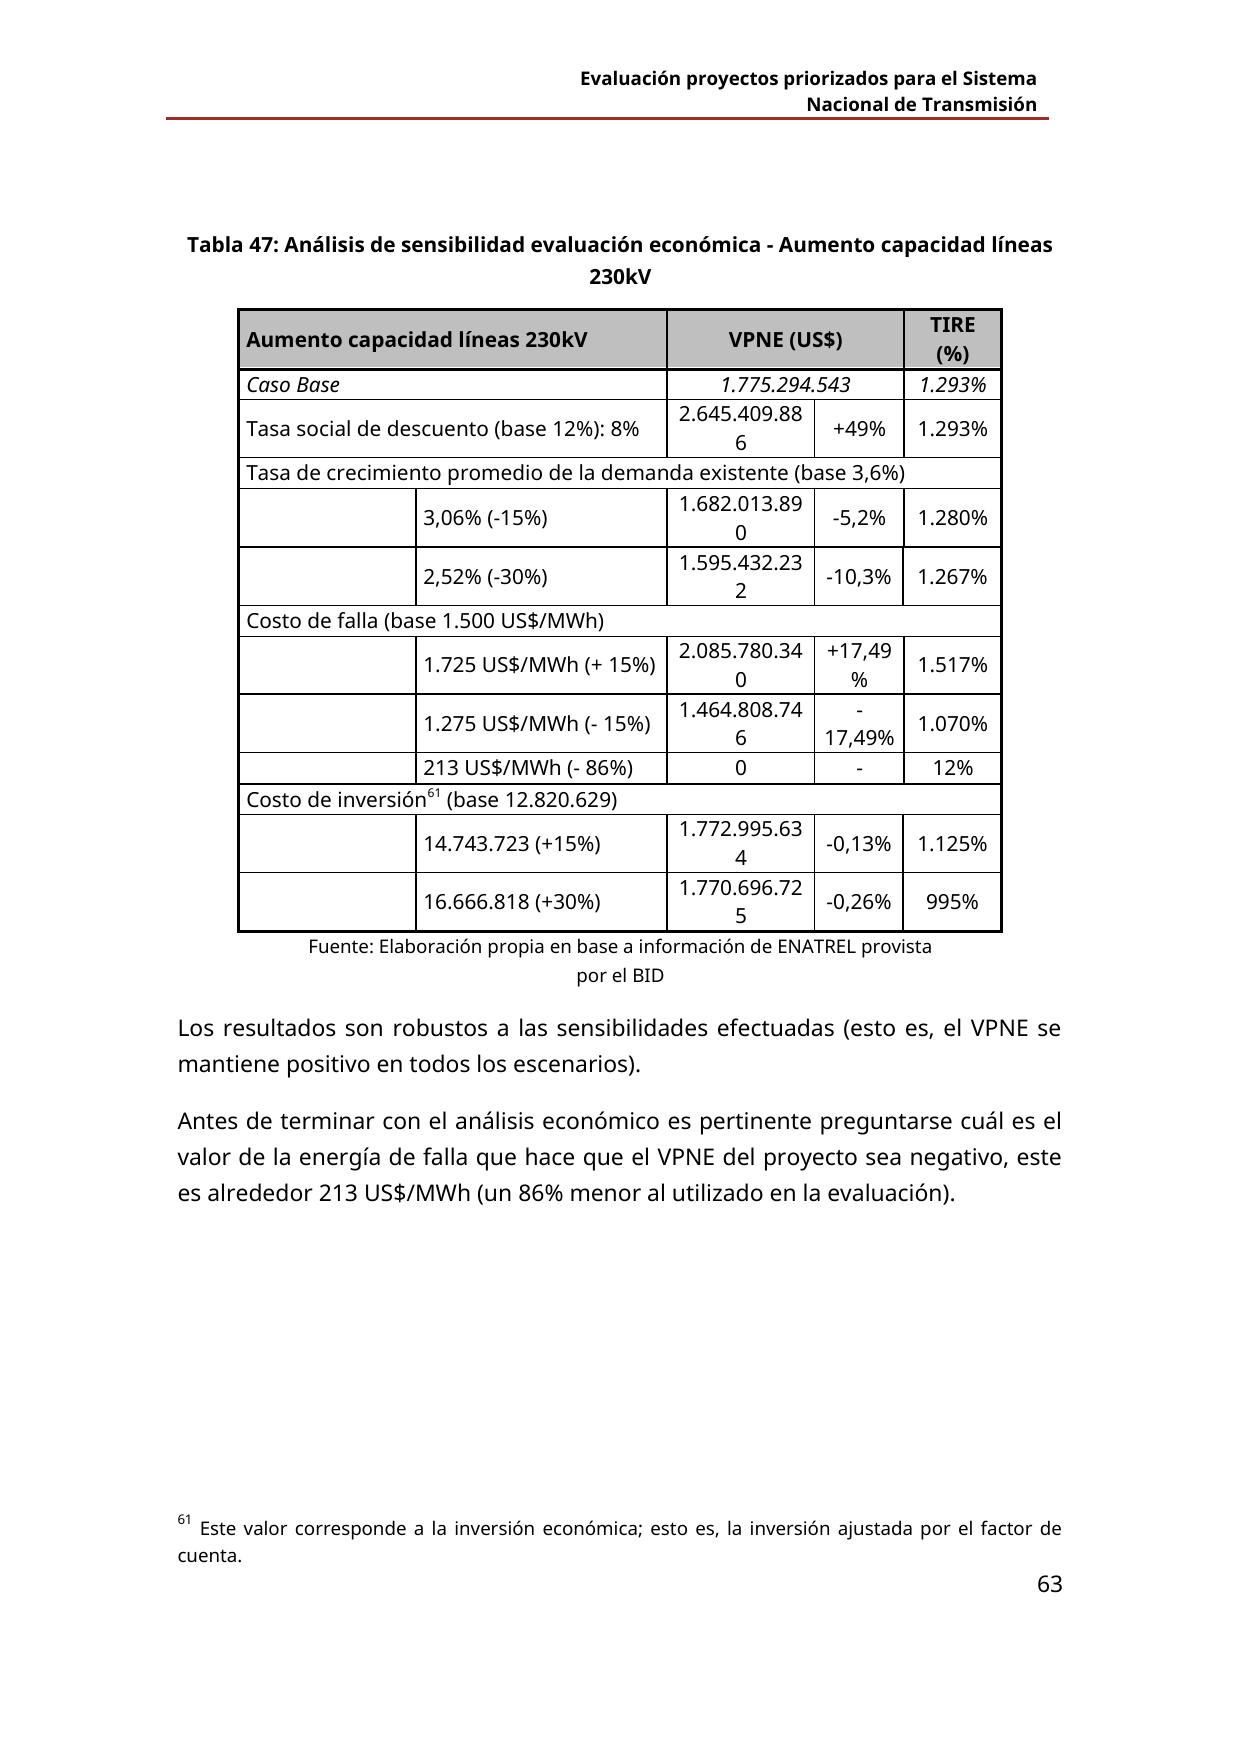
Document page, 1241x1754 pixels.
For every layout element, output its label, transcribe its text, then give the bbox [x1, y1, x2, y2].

table_cell 2.085.780.340 [668, 637, 814, 693]
table_cell Tasa social de descuento (base 12%): 8% [240, 400, 666, 456]
table_cell [240, 548, 415, 604]
table_cell 1.125% [904, 815, 1000, 871]
table_cell [240, 815, 415, 871]
table_cell Caso Base [240, 371, 666, 399]
table_cell -17,49% [815, 695, 903, 752]
table_cell 995% [904, 873, 1000, 930]
table_cell -10,3% [815, 548, 902, 604]
table_cell 1.772.995.634 [668, 815, 814, 871]
table_cell [240, 873, 415, 930]
table_cell 1.293% [905, 400, 1000, 456]
table_cell - [815, 753, 903, 783]
table_cell 1.770.696.725 [668, 873, 814, 930]
table_header TIRE (%) [905, 311, 1000, 367]
table_cell -5,2% [815, 489, 903, 546]
table_cell 0 [668, 753, 814, 783]
table_cell 1.293% [905, 371, 1000, 399]
text Fuente: Elaboración propia en base a información de ENATREL provista por el BID [295, 933, 945, 988]
table_cell 1.775.294.543 [668, 371, 903, 399]
table_cell 1.517% [905, 637, 1000, 693]
table_cell 2,52% (-30%) [417, 548, 666, 604]
table_cell 1.464.808.746 [668, 695, 814, 752]
table_cell 1.595.432.232 [668, 548, 814, 604]
table_cell [240, 489, 415, 546]
table_cell 14.743.723 (+15%) [417, 815, 666, 871]
table_cell 1.725 US$/MWh (+ 15%) [417, 637, 666, 693]
table_cell [240, 637, 415, 693]
table_cell Costo de falla (base 1.500 US$/MWh) [240, 606, 1000, 636]
table_cell -0,26% [815, 873, 902, 930]
table_cell Tasa de crecimiento promedio de la demanda existente (base 3,6%) [240, 458, 1000, 488]
text Los resultados son robustos a las sensibilidades efectuadas (esto es, el VPNE se mantiene positivo en todos los escenarios). [177, 1012, 1063, 1079]
text Tabla 47: Análisis de sensibilidad evaluación económica - Aumento capacidad líneas 230kV [177, 230, 1063, 291]
table_cell 1.682.013.890 [668, 489, 814, 546]
table_cell 1.070% [905, 695, 1000, 752]
table_cell 1.267% [904, 548, 1000, 604]
table_header VPNE (US$) [668, 311, 903, 367]
table_cell 2.645.409.886 [668, 400, 814, 456]
table_cell -0,13% [815, 815, 902, 871]
table_cell 3,06% (-15%) [417, 489, 666, 546]
table_cell 16.666.818 (+30%) [417, 873, 666, 930]
table_cell +17,49% [815, 637, 903, 693]
table_cell 12% [905, 753, 1000, 783]
table_cell Costo de inversión (base 12.820.629) [240, 785, 1000, 814]
table_cell [240, 695, 415, 752]
table_cell [240, 753, 415, 783]
table_cell +49% [815, 400, 903, 456]
table_cell 213 US$/MWh (- 86%) [417, 753, 666, 783]
table_cell 1.280% [905, 489, 1000, 546]
text Antes de terminar con el análisis económico es pertinente preguntarse cuál es el valor de la energía de falla que hace que el VPNE del proyecto sea negativo, este es alrededor 213 US$/MWh (un 86% menor al utilizado en la evaluación). [177, 1105, 1063, 1208]
table_header Aumento capacidad líneas 230kV [240, 311, 666, 367]
table_cell 1.275 US$/MWh (- 15%) [417, 695, 666, 752]
